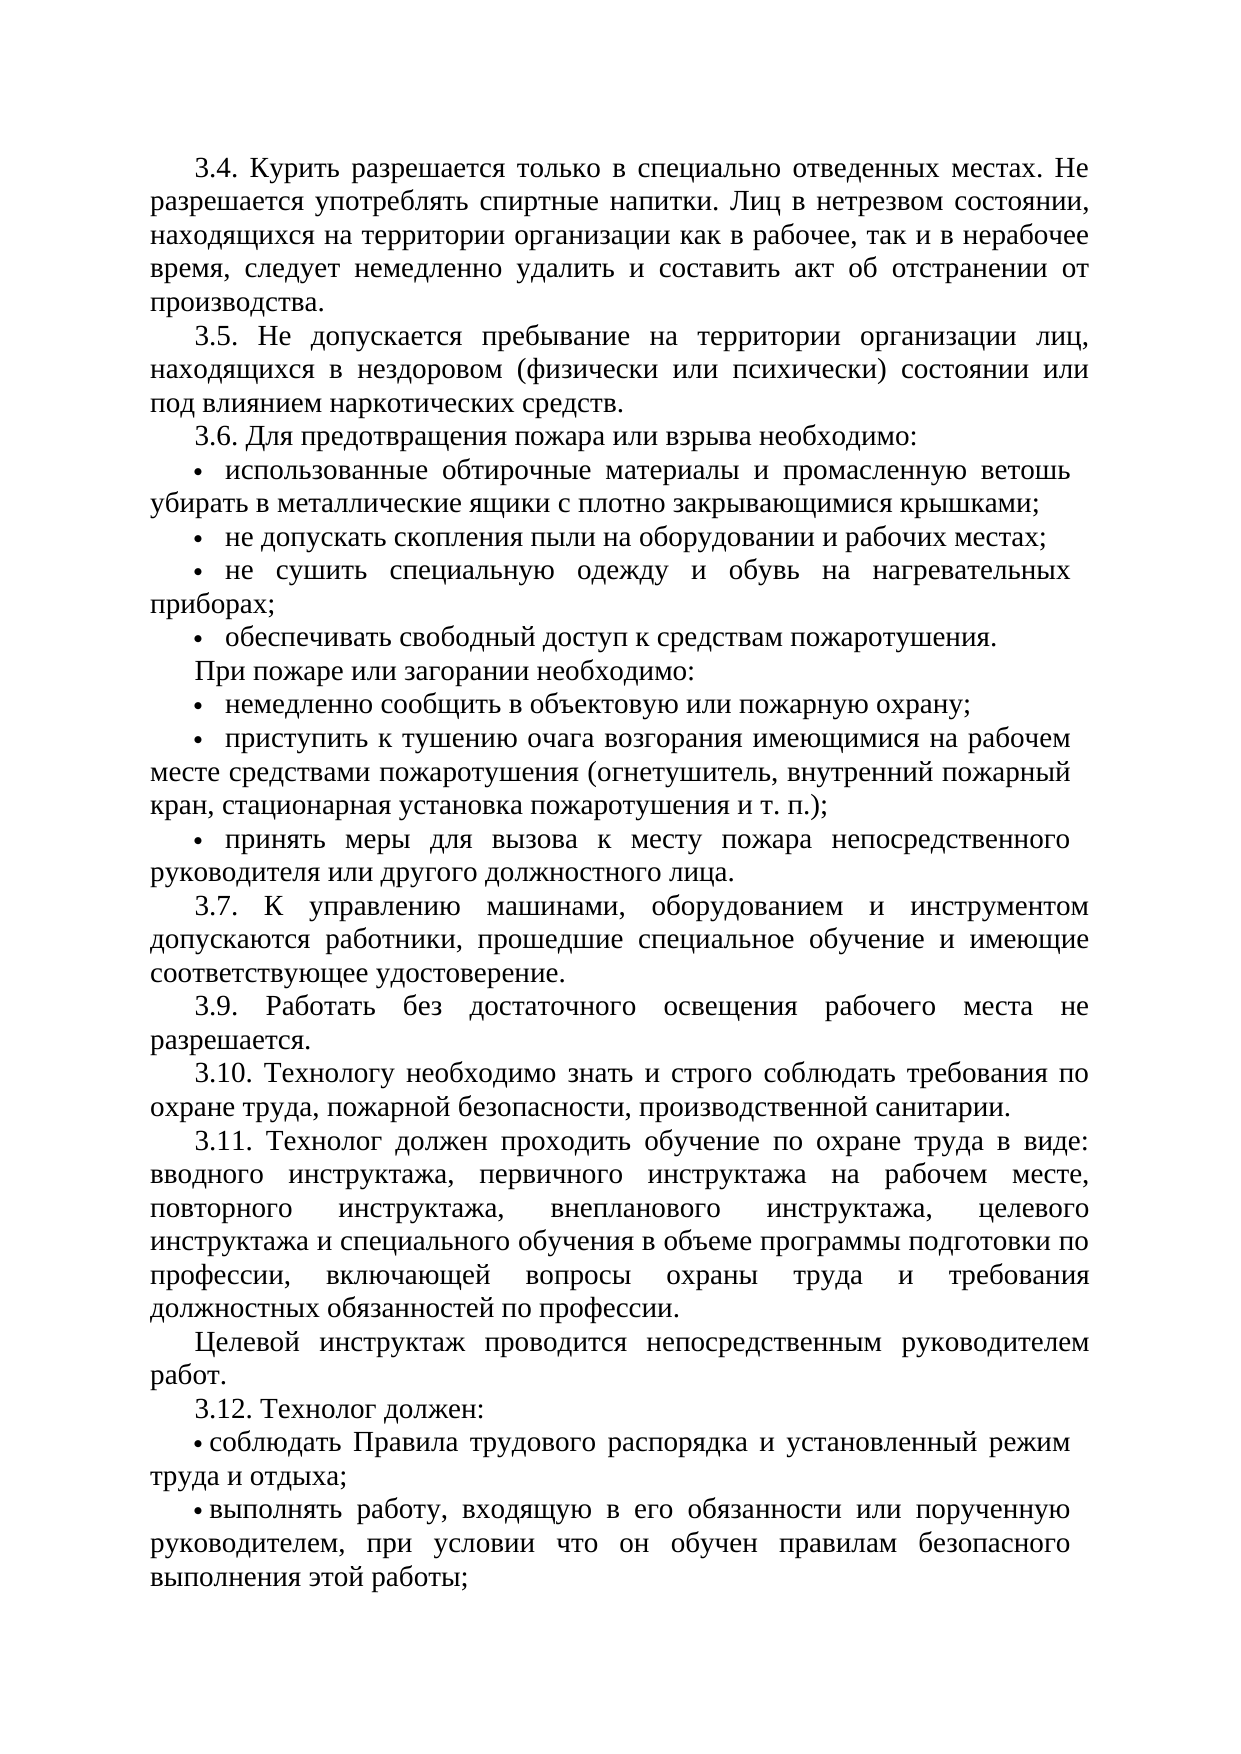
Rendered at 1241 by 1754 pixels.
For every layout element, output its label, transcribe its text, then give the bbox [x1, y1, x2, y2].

list немедленно сообщить в объектовую или пожарную охрану; [150, 687, 1071, 720]
list не сушить специальную одежду и обувь на нагревательных приборах; [150, 552, 1071, 619]
list выполнять работу, входящую в его обязанности или порученную руководителем, при условии что он обучен правилам безопасного выполнения этой работы; [150, 1492, 1071, 1592]
list использованные обтирочные материалы и промасленную ветошь убирать в металлические ящики с плотно закрывающимися крышками; [150, 452, 1071, 519]
text 3.11. Технолог должен проходить обучение по охране труда в виде: вводного инструктажа, первичного инструктажа на рабочем месте, повторного инструктажа, внепланового инструктажа, целевого инструктажа и специального обучения в объеме программы подготовки по профессии, включающей вопросы охраны труда и требования должностных обязанностей по профессии. [150, 1123, 1090, 1324]
list приступить к тушению очага возгорания имеющимися на рабочем месте средствами пожаротушения (огнетушитель, внутренний пожарный кран, стационарная установка пожаротушения и т. п.); [150, 720, 1071, 821]
list обеспечивать свободный доступ к средствам пожаротушения. [150, 619, 1071, 653]
text 3.10. Технологу необходимо знать и строго соблюдать требования по охране труда, пожарной безопасности, производственной санитарии. [150, 1056, 1090, 1123]
text Целевой инструктаж проводится непосредственным руководителем работ. [150, 1324, 1090, 1391]
text При пожаре или загорании необходимо: [194, 653, 1071, 687]
list принять меры для вызова к месту пожара непосредственного руководителя или другого должностного лица. [150, 821, 1071, 888]
text 3.5. Не допускается пребывание на территории организации лиц, находящихся в нездоровом (физически или психически) состоянии или под влиянием наркотических средств. [150, 318, 1090, 418]
list соблюдать Правила трудового распорядка и установленный режим труда и отдыха; [150, 1424, 1071, 1492]
list не допускать скопления пыли на оборудовании и рабочих местах; [150, 519, 1071, 552]
text 3.6. Для предотвращения пожара или взрыва необходимо: [150, 418, 1090, 452]
text 3.7. К управлению машинами, оборудованием и инструментом допускаются работники, прошедшие специальное обучение и имеющие соответствующее удостоверение. [150, 888, 1090, 988]
text 3.12. Технолог должен: [150, 1391, 1090, 1424]
text 3.9. Работать без достаточного освещения рабочего места не разрешается. [150, 988, 1090, 1056]
text 3.4. Курить разрешается только в специально отведенных местах. Не разрешается употреблять спиртные напитки. Лиц в нетрезвом состоянии, находящихся на территории организации как в рабочее, так и в нерабочее время, следует немедленно удалить и составить акт об отстранении от производства. [150, 150, 1090, 318]
